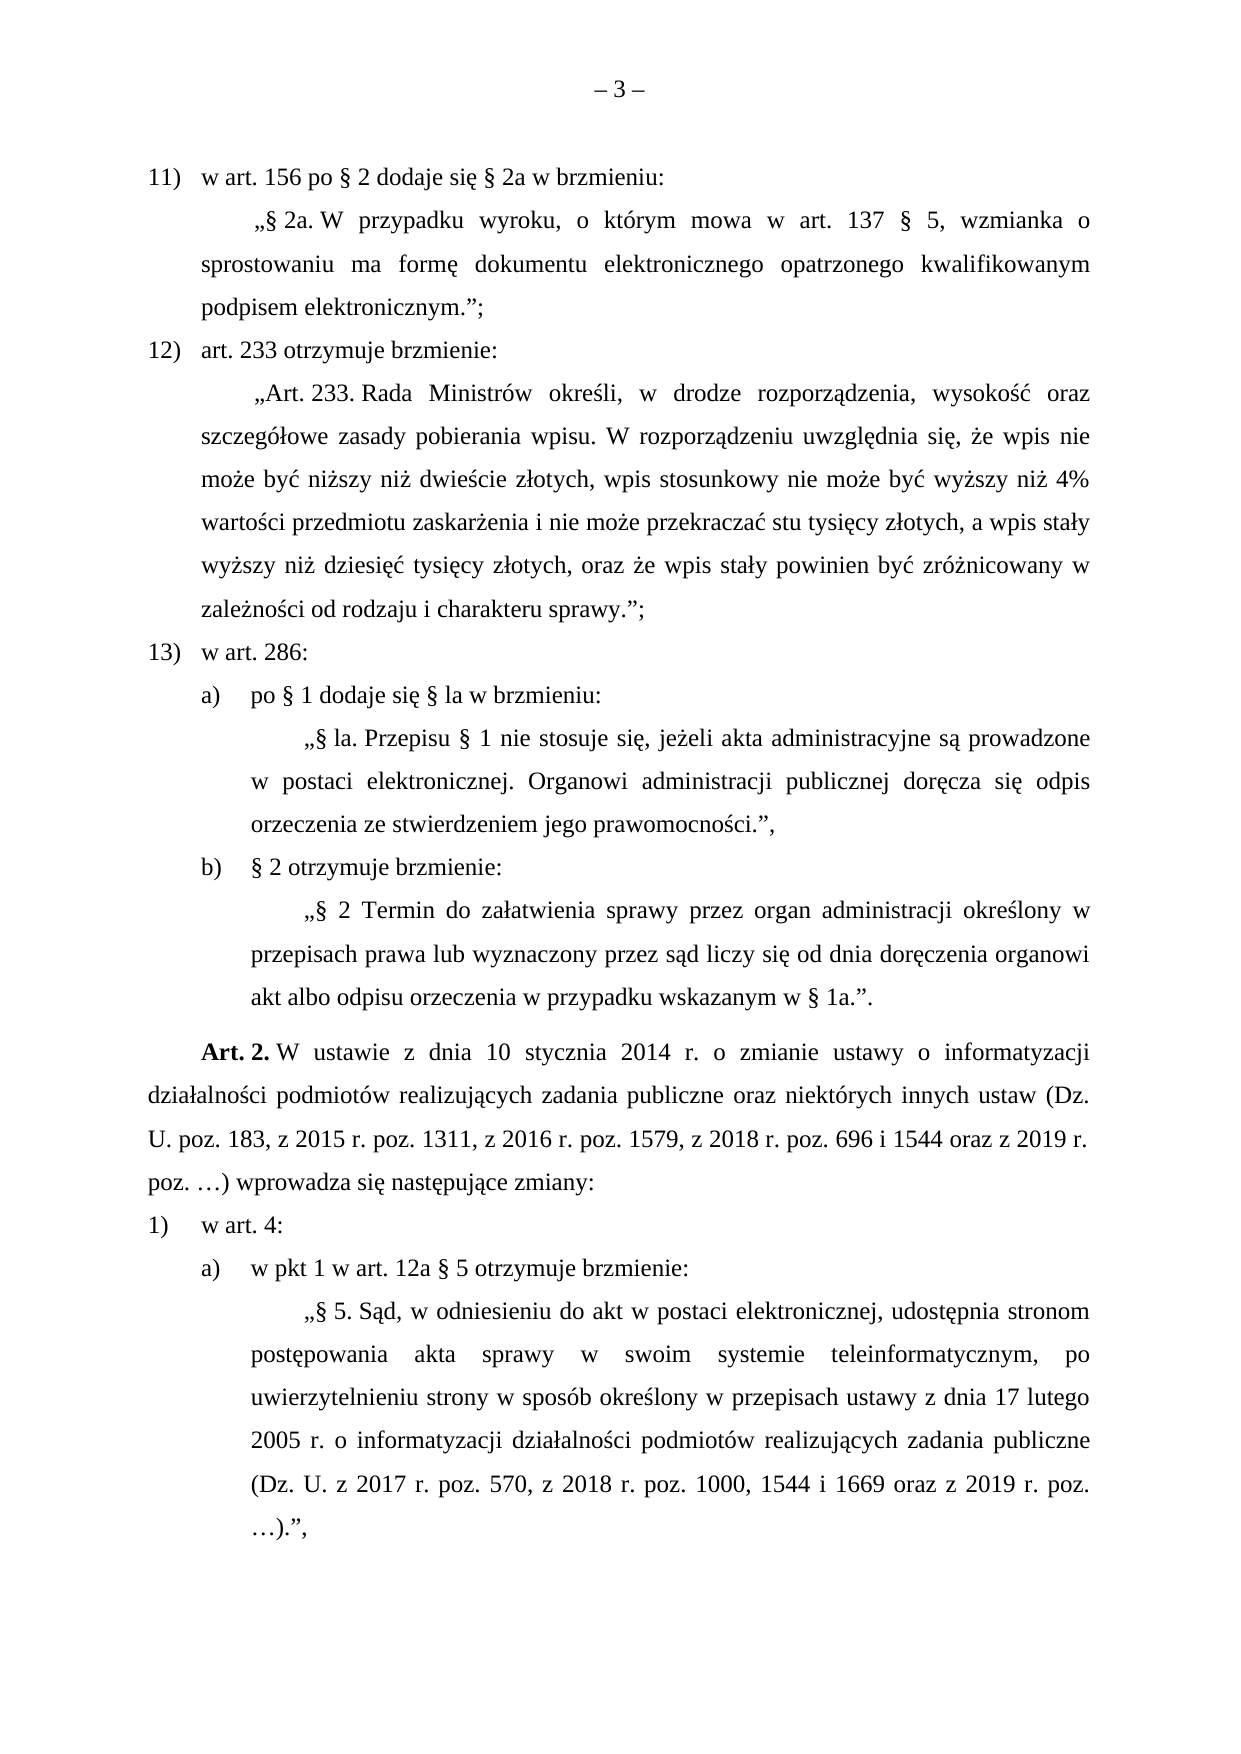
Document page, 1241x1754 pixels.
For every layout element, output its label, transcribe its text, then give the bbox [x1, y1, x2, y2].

text „§ 2 Termin do załatwienia sprawy przez organ administracji określony w przepisach prawa lub wyznaczony przez sąd liczy się od dnia doręczenia organowi akt albo odpisu orzeczenia w przypadku wskazanym w § 1a.”. [251, 896, 1091, 1011]
text 11) w art. 156 po § 2 dodaje się § 2a w brzmieniu: [148, 162, 1091, 191]
text b) § 2 otrzymuje brzmienie: [201, 852, 1091, 881]
text „§ 5. Sąd, w odniesieniu do akt w postaci elektronicznej, udostępnia stronom postępowania akta sprawy w swoim systemie teleinformatycznym, po uwierzytelnieniu strony w sposób określony w przepisach ustawy z dnia 17 lutego 2005 r. o informatyzacji działalności podmiotów realizujących zadania publiczne (Dz. U. z 2017 r. poz. 570, z 2018 r. poz. 1000, 1544 i 1669 oraz z 2019 r. poz. …).”, [251, 1296, 1091, 1541]
text Art. 2. W ustawie z dnia 10 stycznia 2014 r. o zmianie ustawy o informatyzacji działalności podmiotów realizujących zadania publiczne oraz niektórych innych ustaw (Dz. U. poz. 183, z 2015 r. poz. 1311, z 2016 r. poz. 1579, z 2018 r. poz. 696 i 1544 oraz z 2019 r. poz. …) wprowadza się następujące zmiany: [148, 1037, 1091, 1196]
text „§ 2a. W przypadku wyroku, o którym mowa w art. 137 § 5, wzmianka o sprostowaniu ma formę dokumentu elektronicznego opatrzonego kwalifikowanym podpisem elektronicznym.”; [201, 206, 1091, 321]
text a) po § 1 dodaje się § la w brzmieniu: [201, 680, 1091, 709]
text „§ la. Przepisu § 1 nie stosuje się, jeżeli akta administracyjne są prowadzone w postaci elektronicznej. Organowi administracji publicznej doręcza się odpis orzeczenia ze stwierdzeniem jego prawomocności.”, [251, 723, 1091, 838]
text „Art. 233. Rada Ministrów określi, w drodze rozporządzenia, wysokość oraz szczegółowe zasady pobierania wpisu. W rozporządzeniu uwzględnia się, że wpis nie może być niższy niż dwieście złotych, wpis stosunkowy nie może być wyższy niż 4% wartości przedmiotu zaskarżenia i nie może przekraczać stu tysięcy złotych, a wpis stały wyższy niż dziesięć tysięcy złotych, oraz że wpis stały powinien być zróżnicowany w zależności od rodzaju i charakteru sprawy.”; [201, 378, 1091, 622]
text 12) art. 233 otrzymuje brzmienie: [148, 335, 1091, 364]
text 1) w art. 4: [148, 1210, 1091, 1239]
text 13) w art. 286: [148, 637, 1091, 666]
text a) w pkt 1 w art. 12a § 5 otrzymuje brzmienie: [201, 1253, 1091, 1282]
